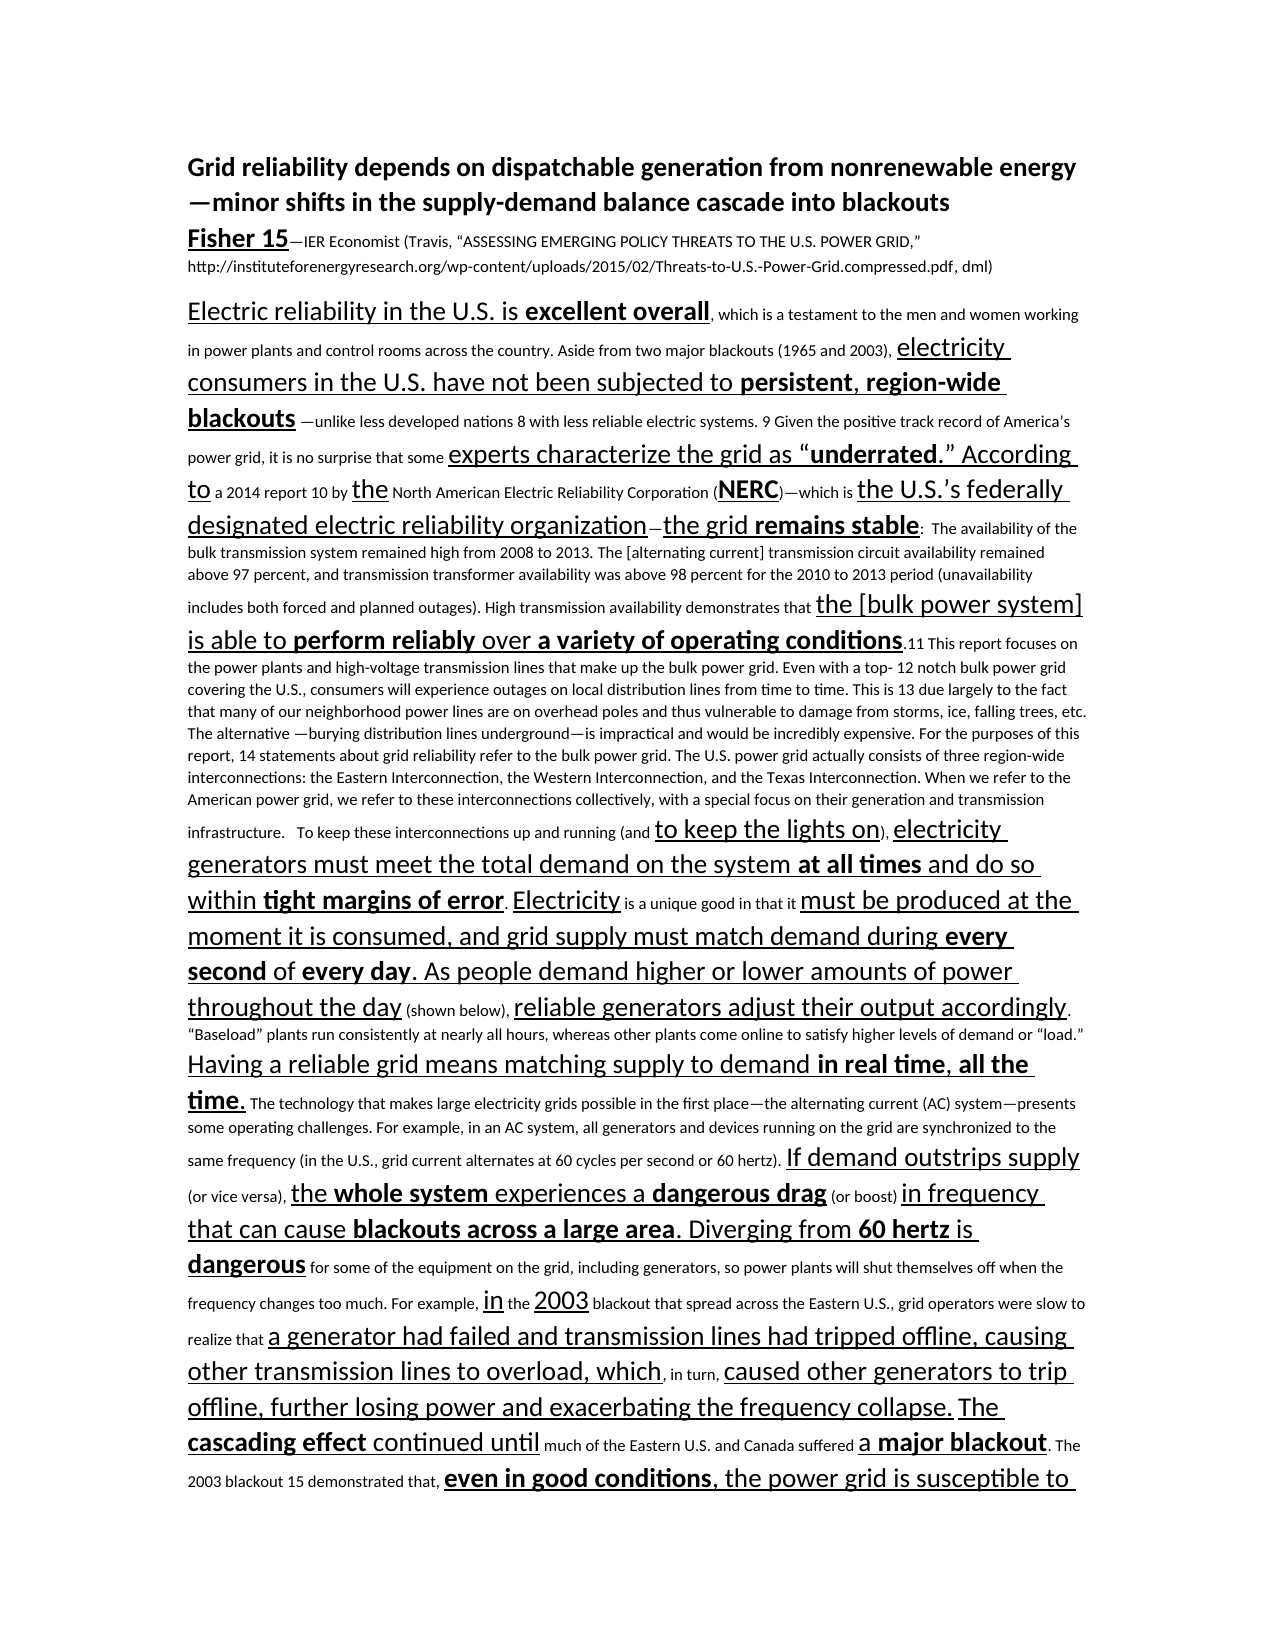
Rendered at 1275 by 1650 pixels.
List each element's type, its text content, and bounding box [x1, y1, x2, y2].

subtitle Grid reliability depends on dispatchable generation from nonrenewable energy—minor shifts in the supply-demand balance cascade into blackouts [187, 150, 1087, 219]
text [187, 294, 1087, 1494]
text Fisher 15—IER Economist (Travis, “ASSESSING EMERGING POLICY THREATS TO THE U.S. POWER GRID,” http://instituteforenergyresearch.org/wp-content/uploads/2015/02/Threats-to-U.S.-Power-Grid.compressed.pdf, dml) [187, 221, 1087, 276]
